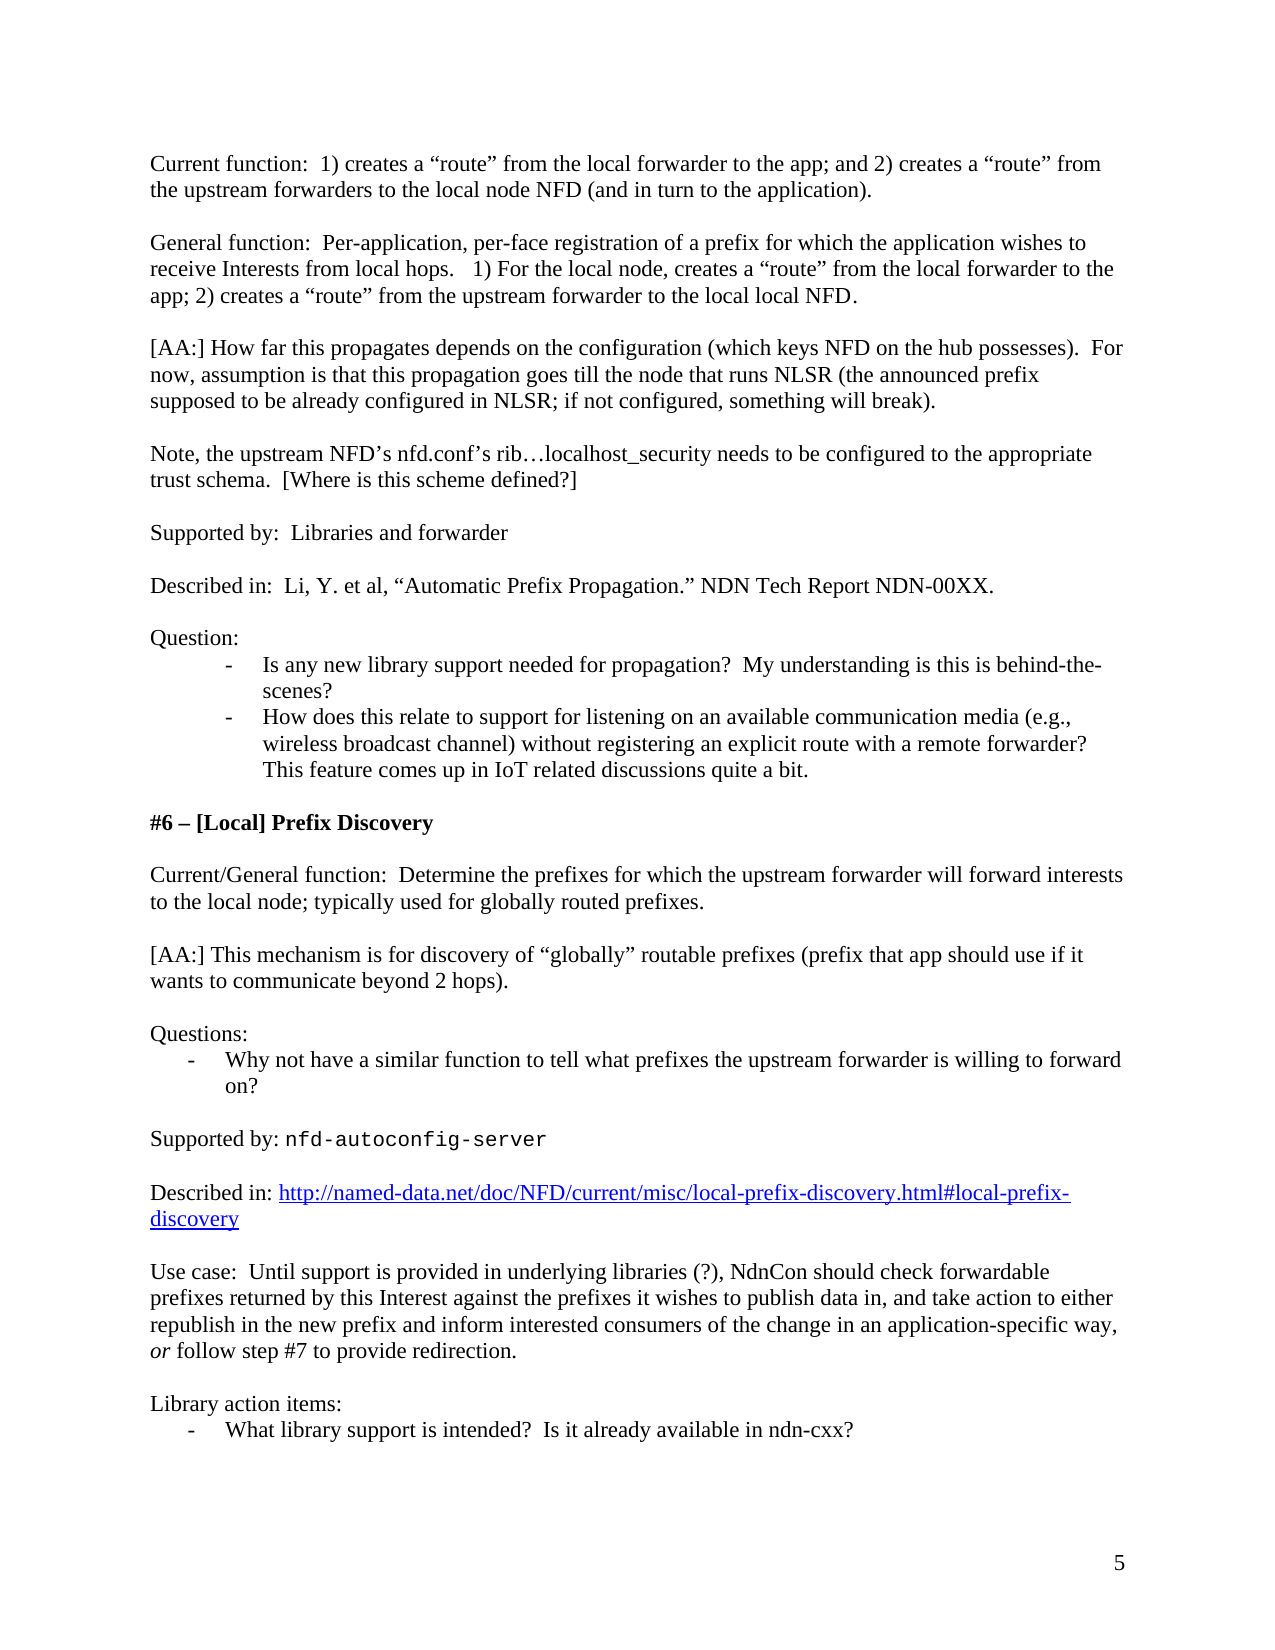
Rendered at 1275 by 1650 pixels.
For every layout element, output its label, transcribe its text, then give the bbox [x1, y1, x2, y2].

list What library support is intended? Is it already available in ndn-cxx? [187, 1416, 1125, 1443]
text Use case: Until support is provided in underlying libraries (?), NdnCon should check forwardable prefixes returned by this Interest against the prefixes it wishes to publish data in, and take action to either republish in the new prefix and inform interested consumers of the change in an application-specific way, or follow step #7 to provide redirection. [150, 1258, 1125, 1363]
text Library action items: [150, 1390, 1125, 1416]
text Supported by: Libraries and forwarder [150, 519, 1125, 545]
text Described in: Li, Y. et al, “Automatic Prefix Propagation.” NDN Tech Report NDN-00XX. [150, 572, 1125, 598]
text [AA:] How far this propagates depends on the configuration (which keys NFD on the hub possesses). For now, assumption is that this propagation goes till the node that runs NLSR (the announced prefix supposed to be already configured in NLSR; if not configured, something will break). [150, 334, 1125, 413]
text General function: Per-application, per-face registration of a prefix for which the application wishes to receive Interests from local hops. 1) For the local node, creates a “route” from the local forwarder to the app; 2) creates a “route” from the upstream forwarder to the local local NFD. [150, 229, 1125, 308]
text #6 – [Local] Prefix Discovery [150, 809, 1125, 835]
list How does this relate to support for listening on an available communication media (e.g., wireless broadcast channel) without registering an explicit route with a remote forwarder? This feature comes up in IoT related discussions quite a bit. [225, 703, 1125, 782]
text Question: [150, 624, 1125, 651]
text Current/General function: Determine the prefixes for which the upstream forwarder will forward interests to the local node; typically used for globally routed prefixes. [150, 862, 1125, 914]
text Current function: 1) creates a “route” from the local forwarder to the app; and 2) creates a “route” from the upstream forwarders to the local node NFD (and in turn to the application). [150, 150, 1125, 203]
text Described in: http://named-data.net/doc/NFD/current/misc/local-prefix-discovery.html#local-prefix-discovery [150, 1179, 1125, 1232]
text Supported by: nfd-autoconfig-server [150, 1125, 1125, 1153]
text Questions: [150, 1020, 1125, 1046]
text Note, the upstream NFD’s nfd.conf’s rib…localhost_security needs to be configured to the appropriate trust schema. [Where is this scheme defined?] [150, 440, 1125, 493]
text [AA:] This mechanism is for discovery of “globally” routable prefixes (prefix that app should use if it wants to communicate beyond 2 hops). [150, 941, 1125, 993]
list Why not have a similar function to tell what prefixes the upstream forwarder is willing to forward on? [187, 1046, 1125, 1099]
list Is any new library support needed for propagation? My understanding is this is behind-the-scenes? [225, 651, 1125, 703]
